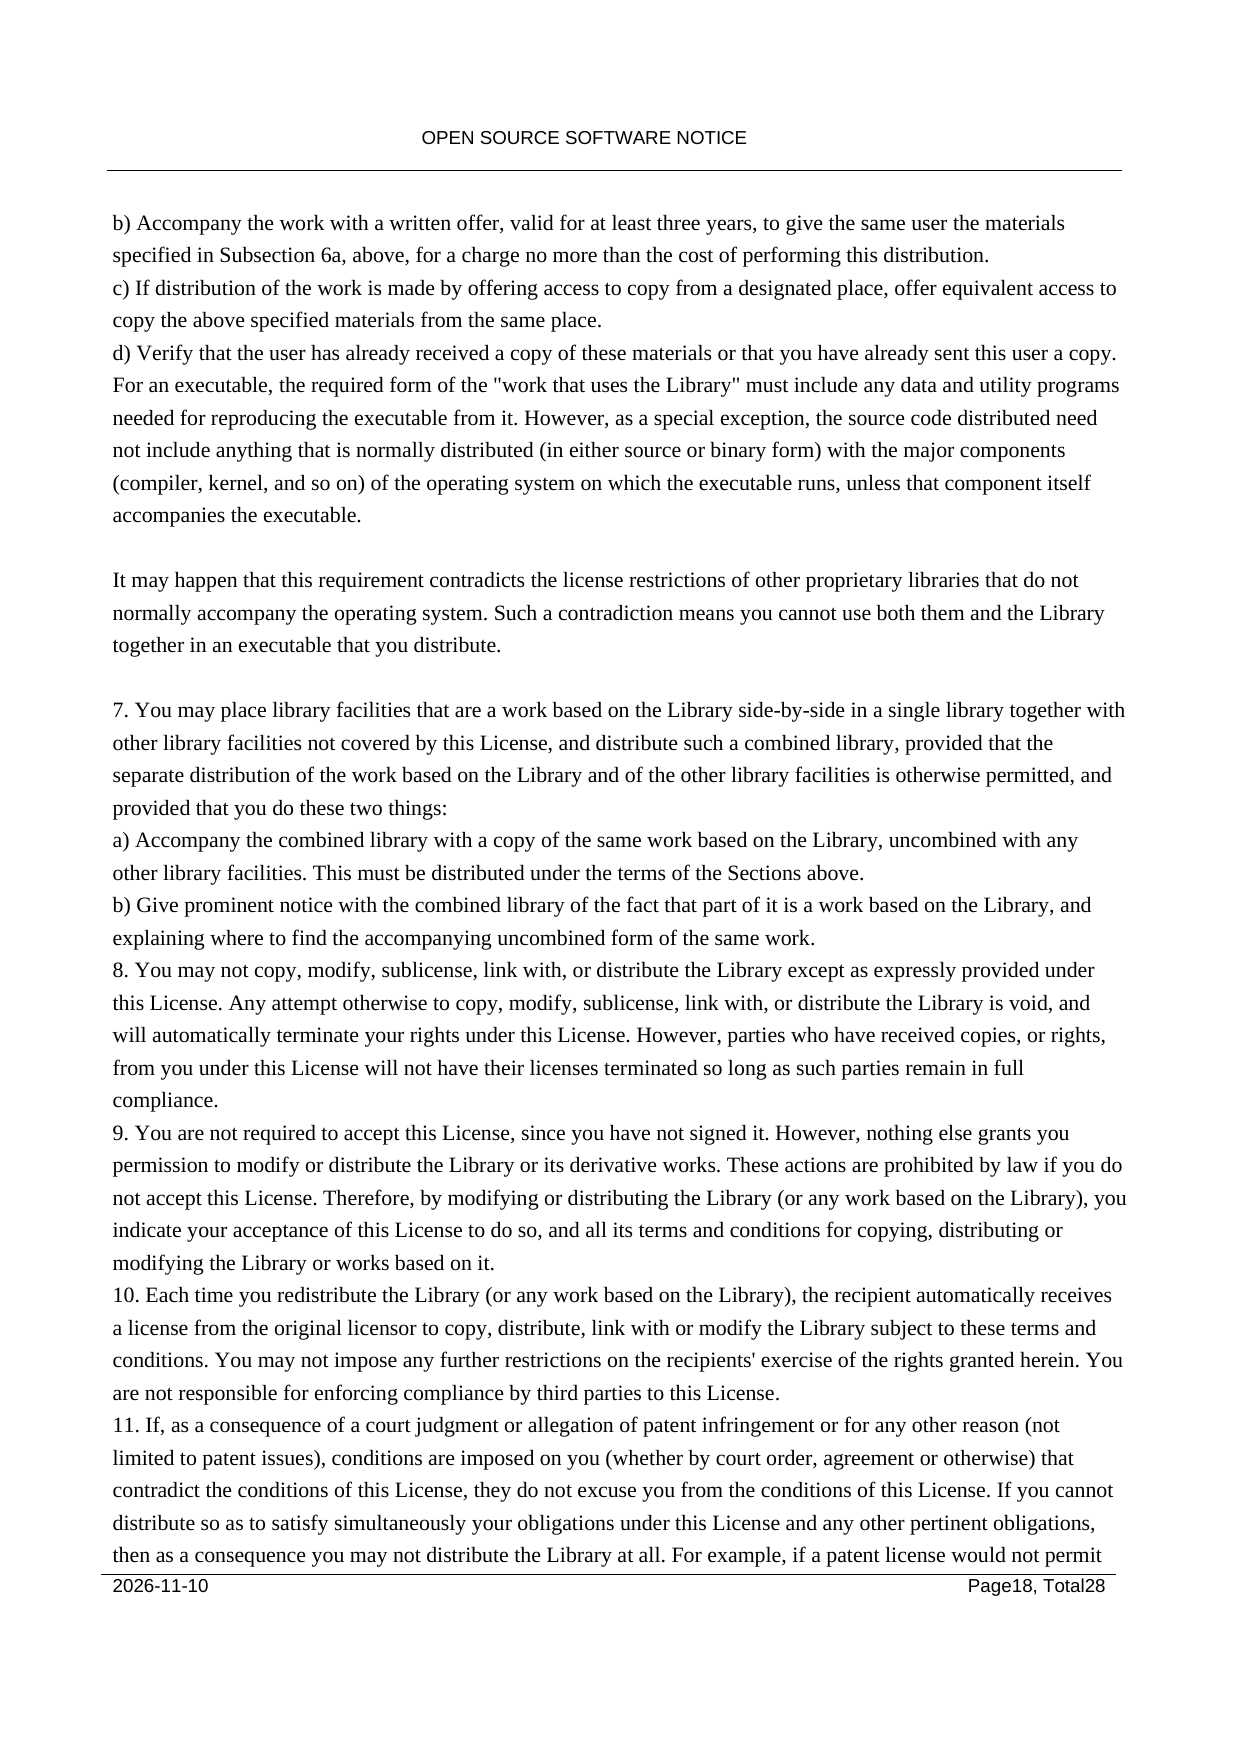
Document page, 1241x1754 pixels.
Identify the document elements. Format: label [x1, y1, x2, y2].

text [112, 206, 1128, 1571]
